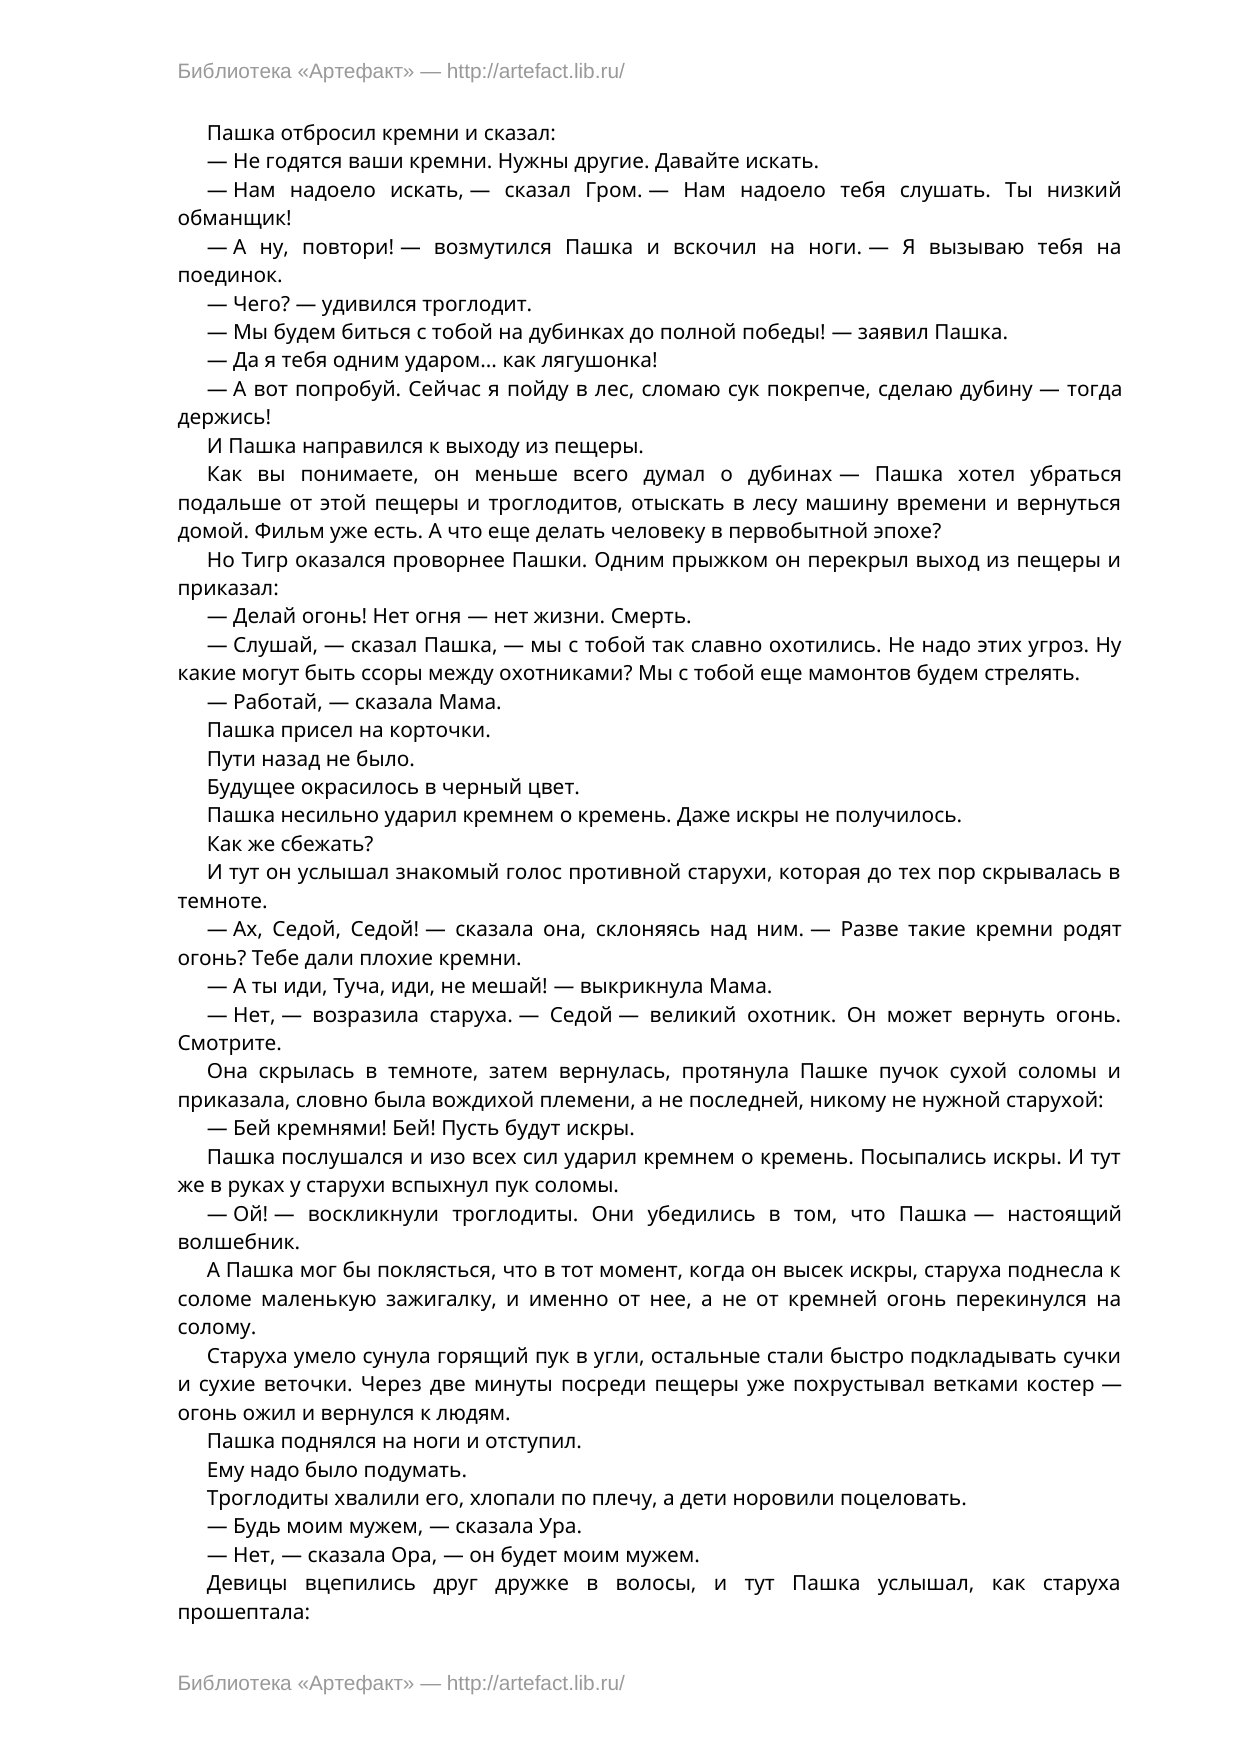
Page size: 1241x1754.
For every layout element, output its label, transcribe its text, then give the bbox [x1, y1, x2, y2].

text — Нам надоело искать, — сказал Гром. — Нам надоело тебя слушать. Ты низкий обманщик! [177, 175, 1122, 232]
text Девицы вцепились друг дружке в волосы, и тут Пашка услышал, как старуха прошептала: [177, 1568, 1122, 1625]
text — Ой! — воскликнули троглодиты. Они убедились в том, что Пашка — настоящий волшебник. [177, 1199, 1122, 1256]
text Троглодиты хвалили его, хлопали по плечу, а дети норовили поцеловать. [177, 1483, 1122, 1512]
text — Будь моим мужем, — сказала Ура. [177, 1512, 1122, 1540]
text — А вот попробуй. Сейчас я пойду в лес, сломаю сук покрепче, сделаю дубину — тогда держись! [177, 374, 1122, 431]
text — А ну, повтори! — возмутился Пашка и вскочил на ноги. — Я вызываю тебя на поединок. [177, 232, 1122, 289]
text Как вы понимаете, он меньше всего думал о дубинах — Пашка хотел убраться подальше от этой пещеры и троглодитов, отыскать в лесу машину времени и вернуться домой. Фильм уже есть. А что еще делать человеку в первобытной эпохе? [177, 459, 1122, 545]
text — Да я тебя одним ударом... как лягушонка! [177, 346, 1122, 374]
text И Пашка направился к выходу из пещеры. [177, 431, 1122, 459]
text Пашка поднялся на ноги и отступил. [177, 1426, 1122, 1455]
text Старуха умело сунула горящий пук в угли, остальные стали быстро подкладывать сучки и сухие веточки. Через две минуты посреди пещеры уже похрустывал ветками костер — огонь ожил и вернулся к людям. [177, 1341, 1122, 1426]
text — Нет, — возразила старуха. — Седой — великий охотник. Он может вернуть огонь. Смотрите. [177, 1000, 1122, 1057]
text — А ты иди, Туча, иди, не мешай! — выкрикнула Мама. [177, 971, 1122, 1000]
text — Чего? — удивился троглодит. [177, 289, 1122, 317]
text И тут он услышал знакомый голос противной старухи, которая до тех пор скрывалась в темноте. [177, 857, 1122, 914]
text Пути назад не было. [177, 744, 1122, 772]
text Но Тигр оказался проворнее Пашки. Одним прыжком он перекрыл выход из пещеры и приказал: [177, 545, 1122, 602]
text Как же сбежать? [177, 829, 1122, 857]
text Пашка отбросил кремни и сказал: [177, 118, 1122, 147]
text — Делай огонь! Нет огня — нет жизни. Смерть. [177, 602, 1122, 630]
text — Ах, Седой, Седой! — сказала она, склоняясь над ним. — Разве такие кремни родят огонь? Тебе дали плохие кремни. [177, 914, 1122, 971]
text Она скрылась в темноте, затем вернулась, протянула Пашке пучок сухой соломы и приказала, словно была вождихой племени, а не последней, никому не нужной старухой: [177, 1057, 1122, 1113]
text Пашка несильно ударил кремнем о кремень. Даже искры не получилось. [177, 801, 1122, 829]
text — Мы будем биться с тобой на дубинках до полной победы! — заявил Пашка. [177, 317, 1122, 346]
text Будущее окрасилось в черный цвет. [177, 772, 1122, 801]
text — Работай, — сказала Мама. [177, 687, 1122, 715]
text Пашка послушался и изо всех сил ударил кремнем о кремень. Посыпались искры. И тут же в руках у старухи вспыхнул пук соломы. [177, 1142, 1122, 1199]
text — Бей кремнями! Бей! Пусть будут искры. [177, 1113, 1122, 1142]
text Пашка присел на корточки. [177, 715, 1122, 744]
text — Не годятся ваши кремни. Нужны другие. Давайте искать. [177, 147, 1122, 175]
text Ему надо было подумать. [177, 1455, 1122, 1483]
text — Нет, — сказала Ора, — он будет моим мужем. [177, 1540, 1122, 1568]
text — Слушай, — сказал Пашка, — мы с тобой так славно охотились. Не надо этих угроз. Ну какие могут быть ссоры между охотниками? Мы с тобой еще мамонтов будем стрелять. [177, 630, 1122, 687]
text А Пашка мог бы поклясться, что в тот момент, когда он высек искры, старуха поднесла к соломе маленькую зажигалку, и именно от нее, а не от кремней огонь перекинулся на солому. [177, 1256, 1122, 1341]
